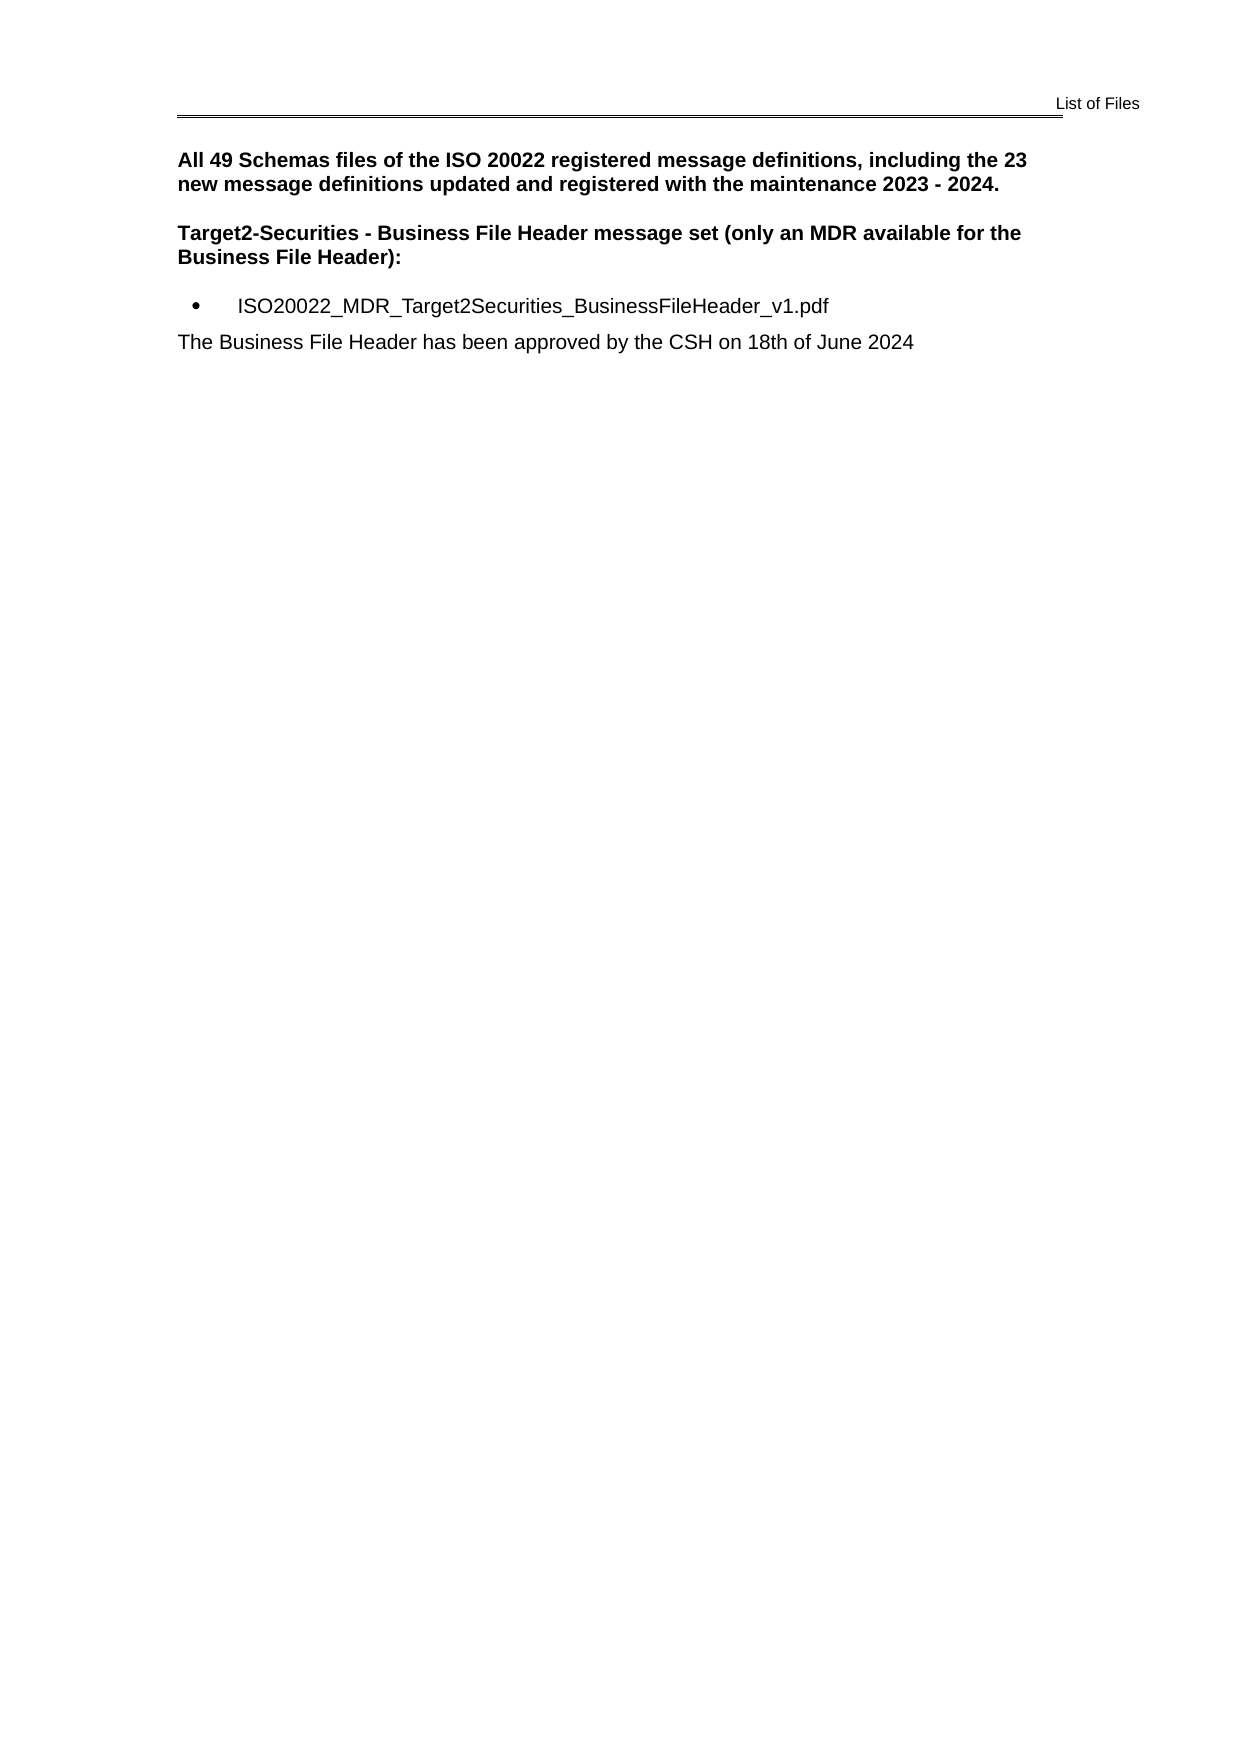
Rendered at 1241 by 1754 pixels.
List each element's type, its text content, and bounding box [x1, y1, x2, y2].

list ISO20022_MDR_Target2Securities_BusinessFileHeader_v1.pdf [192, 293, 1063, 318]
text Target2-Securities - Business File Header message set (only an MDR available for the Business File Header): [177, 221, 1063, 268]
text The Business File Header has been approved by the CSH on 18th of June 2024 [177, 330, 1063, 354]
text All 49 Schemas files of the ISO 20022 registered message definitions, including the 23 new message definitions updated and registered with the maintenance 2023 - 2024. [177, 148, 1063, 196]
